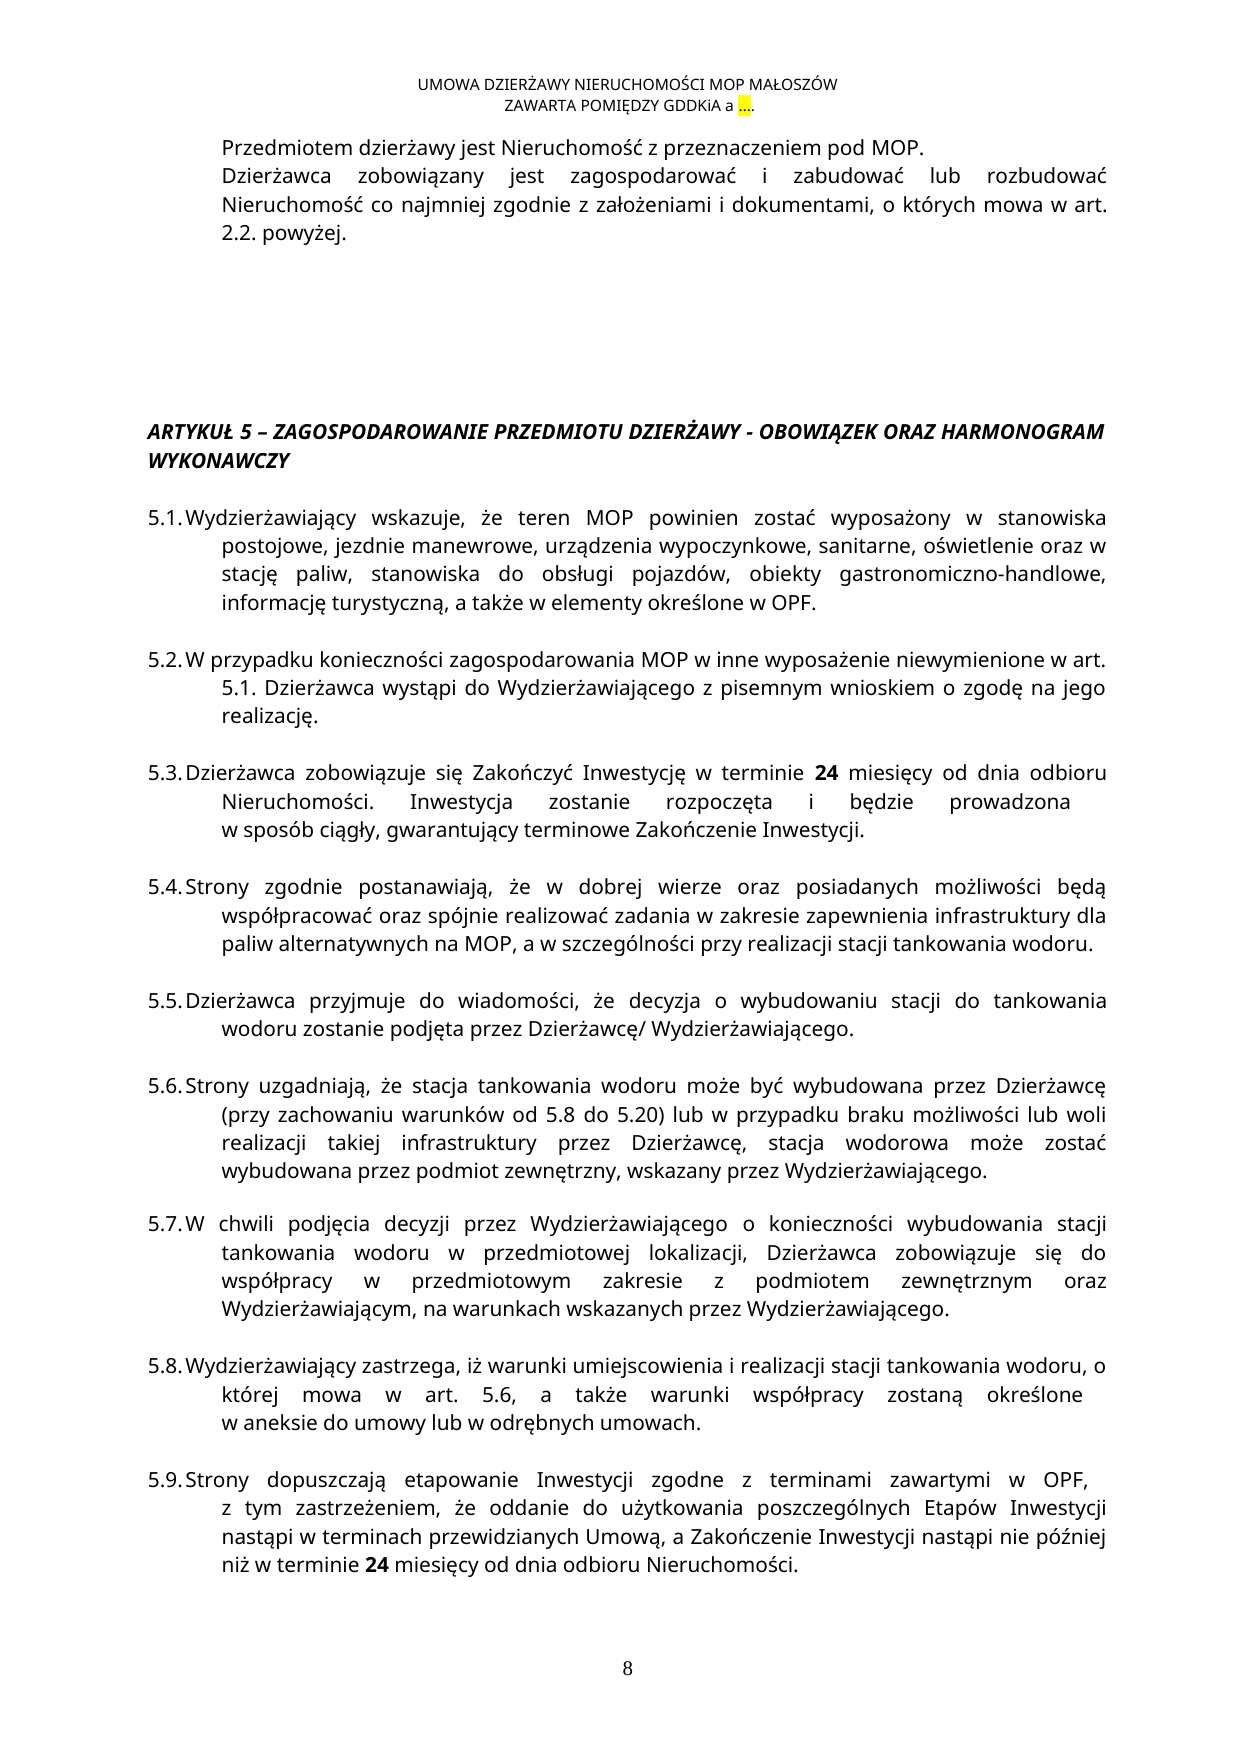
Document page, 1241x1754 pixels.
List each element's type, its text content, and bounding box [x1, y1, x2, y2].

list Strony uzgadniają, że stacja tankowania wodoru może być wybudowana przez Dzierżawcę (przy zachowaniu warunków od 5.8 do 5.20) lub w przypadku braku możliwości lub woli realizacji takiej infrastruktury przez Dzierżawcę, stacja wodorowa może zostać wybudowana przez podmiot zewnętrzny, wskazany przez Wydzierżawiającego. [148, 1071, 1107, 1185]
text Dzierżawca zobowiązany jest zagospodarować i zabudować lub rozbudować Nieruchomość co najmniej zgodnie z założeniami i dokumentami, o których mowa w art. 2.2. powyżej. [221, 161, 1107, 247]
list W chwili podjęcia decyzji przez Wydzierżawiającego o konieczności wybudowania stacji tankowania wodoru w przedmiotowej lokalizacji, Dzierżawca zobowiązuje się do współpracy w przedmiotowym zakresie z podmiotem zewnętrznym oraz Wydzierżawiającym, na warunkach wskazanych przez Wydzierżawiającego. [148, 1209, 1107, 1323]
list Przedmiotem dzierżawy jest Nieruchomość z przeznaczeniem pod MOP. [185, 133, 1107, 161]
list W przypadku konieczności zagospodarowania MOP w inne wyposażenie niewymienione w art. 5.1. Dzierżawca wystąpi do Wydzierżawiającego z pisemnym wnioskiem o zgodę na jego realizację. [148, 645, 1107, 730]
list Strony zgodnie postanawiają, że w dobrej wierze oraz posiadanych możliwości będą współpracować oraz spójnie realizować zadania w zakresie zapewnienia infrastruktury dla paliw alternatywnych na MOP, a w szczególności przy realizacji stacji tankowania wodoru. [148, 872, 1107, 958]
list Wydzierżawiający zastrzega, iż warunki umiejscowienia i realizacji stacji tankowania wodoru, o której mowa w art. 5.6, a także warunki współpracy zostaną określone w aneksie do umowy lub w odrębnych umowach. [148, 1351, 1107, 1437]
list Dzierżawca zobowiązuje się Zakończyć Inwestycję w terminie 24 miesięcy od dnia odbioru Nieruchomości. Inwestycja zostanie rozpoczęta i będzie prowadzona w sposób ciągły, gwarantujący terminowe Zakończenie Inwestycji. [148, 758, 1107, 844]
list Wydzierżawiający wskazuje, że teren MOP powinien zostać wyposażony w stanowiska postojowe, jezdnie manewrowe, urządzenia wypoczynkowe, sanitarne, oświetlenie oraz w stację paliw, stanowiska do obsługi pojazdów, obiekty gastronomiczno-handlowe, informację turystyczną, a także w elementy określone w OPF. [148, 503, 1107, 616]
list Dzierżawca przyjmuje do wiadomości, że decyzja o wybudowaniu stacji do tankowania wodoru zostanie podjęta przez Dzierżawcę/ Wydzierżawiającego. [148, 986, 1107, 1043]
list Strony dopuszczają etapowanie Inwestycji zgodne z terminami zawartymi w OPF, z tym zastrzeżeniem, że oddanie do użytkowania poszczególnych Etapów Inwestycji nastąpi w terminach przewidzianych Umową, a Zakończenie Inwestycji nastąpi nie później niż w terminie 24 miesięcy od dnia odbioru Nieruchomości. [148, 1465, 1107, 1579]
subtitle ARTYKUŁ 5 – ZAGOSPODAROWANIE PRZEDMIOTU DZIERŻAWY - OBOWIĄZEK ORAZ HARMONOGRAM WYKONAWCZY [148, 417, 1107, 474]
